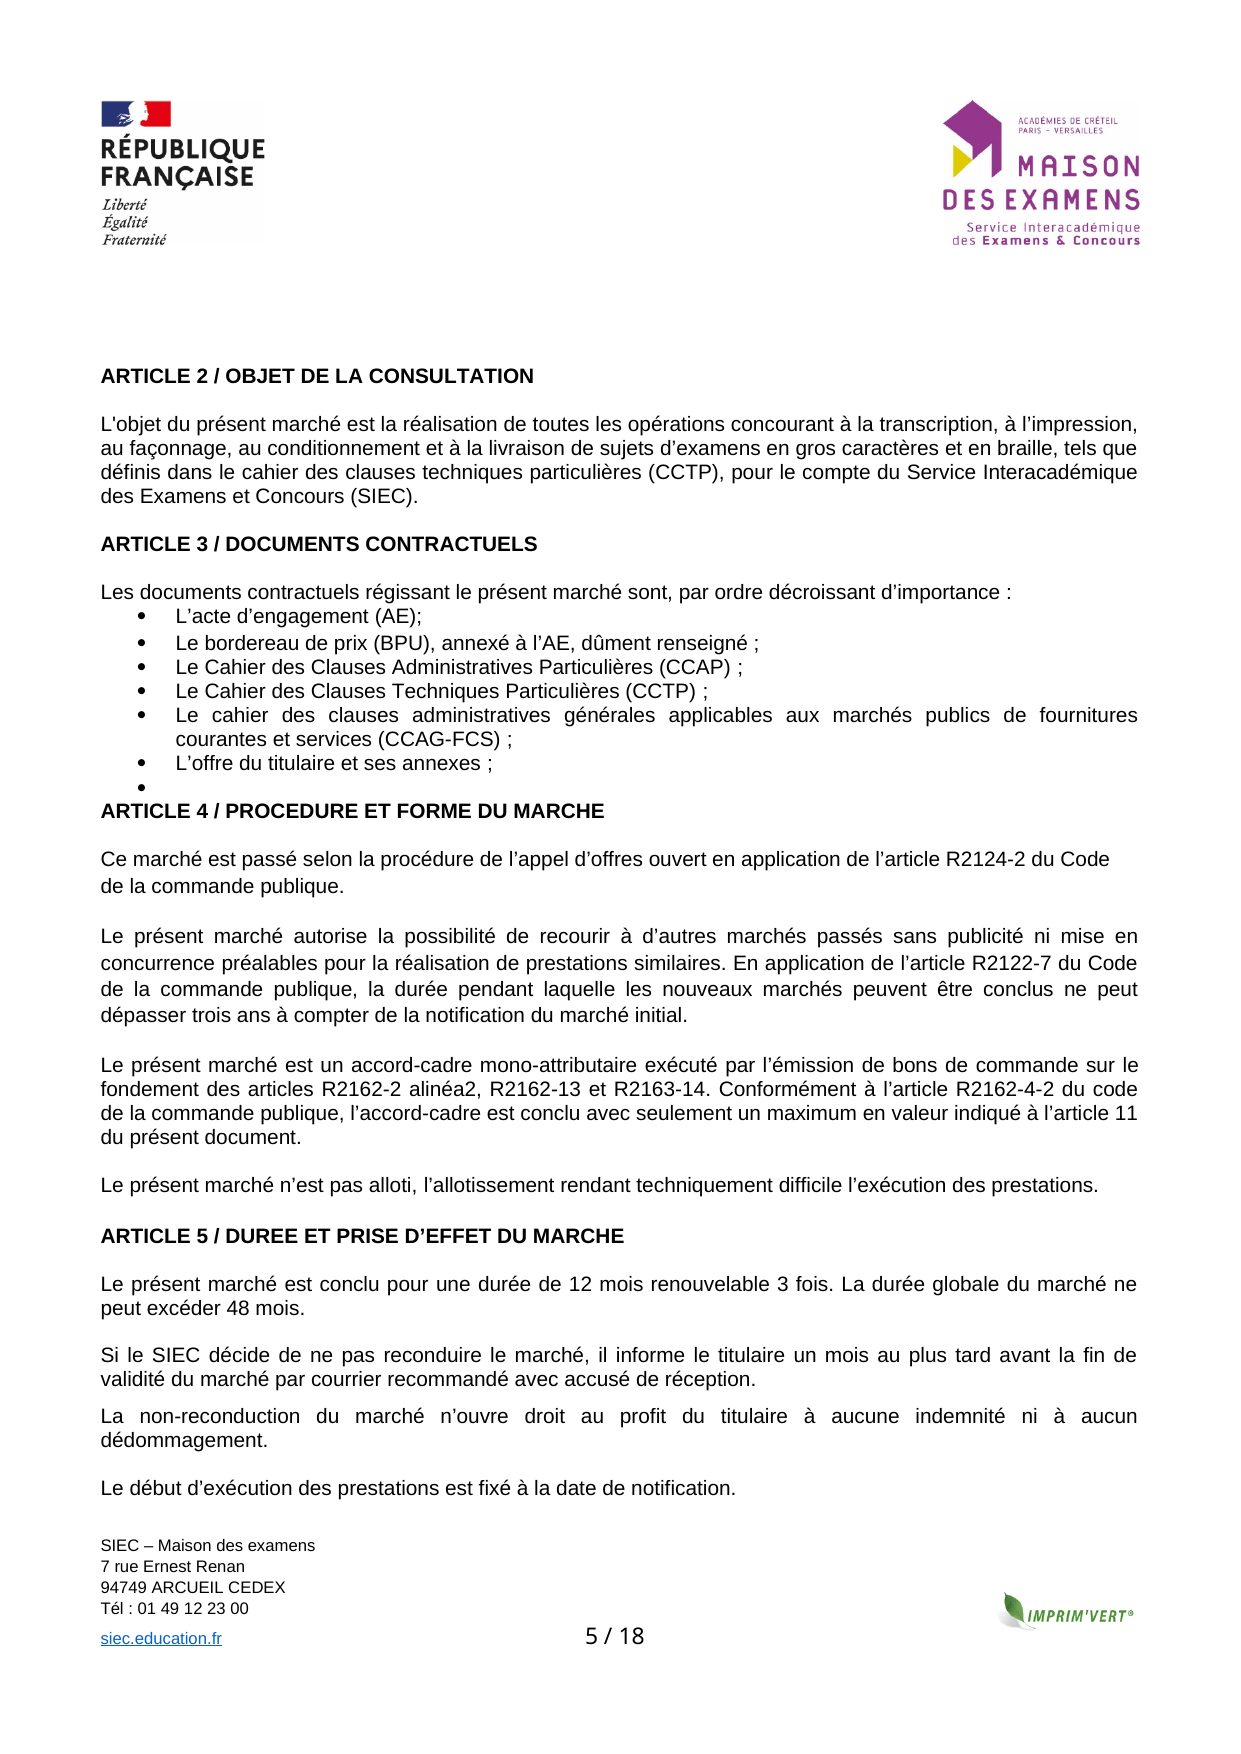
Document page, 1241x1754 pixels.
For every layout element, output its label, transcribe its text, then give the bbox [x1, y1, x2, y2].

text Le présent marché est conclu pour une durée de 12 mois renouvelable 3 fois. La durée globale du marché ne peut excéder 48 mois. [100, 1271, 1140, 1319]
text Le présent marché n’est pas alloti, l’allotissement rendant techniquement difficile l’exécution des prestations. [100, 1173, 1140, 1197]
text Ce marché est passé selon la procédure de l’appel d’offres ouvert en application de l’article R2124-2 du Code de la commande publique. [100, 847, 1140, 898]
text Si le SIEC décide de ne pas reconduire le marché, il informe le titulaire un mois au plus tard avant la fin de validité du marché par courrier recommandé avec accusé de réception. [100, 1343, 1140, 1391]
text Le présent marché autorise la possibilité de recourir à d’autres marchés passés sans publicité ni mise en concurrence préalables pour la réalisation de prestations similaires. En application de l’article R2122-7 du Code de la commande publique, la durée pendant laquelle les nouveaux marchés peuvent être conclus ne peut dépasser trois ans à compter de la notification du marché initial. [100, 924, 1140, 1027]
list Le Cahier des Clauses Administratives Particulières (CCAP) ; [138, 655, 1140, 679]
picture [943, 100, 1140, 245]
picture [100, 100, 265, 245]
picture [992, 1582, 1140, 1631]
list Le Cahier des Clauses Techniques Particulières (CCTP) ; [138, 679, 1140, 703]
text Le début d’exécution des prestations est fixé à la date de notification. [100, 1476, 1140, 1499]
text La non-reconduction du marché n’ouvre droit au profit du titulaire à aucune indemnité ni à aucun dédommagement. [100, 1404, 1140, 1452]
text ARTICLE 2 / OBJET DE LA CONSULTATION [100, 364, 1140, 388]
text L'objet du présent marché est la réalisation de toutes les opérations concourant à la transcription, à l’impression, au façonnage, au conditionnement et à la livraison de sujets d’examens en gros caractères et en braille, tels que définis dans le cahier des clauses techniques particulières (CCTP), pour le compte du Service Interacadémique des Examens et Concours (SIEC). [100, 412, 1140, 508]
text ARTICLE 3 / DOCUMENTS CONTRACTUELS [100, 532, 1140, 556]
list L’acte d’engagement (AE); [138, 603, 1140, 627]
list Le bordereau de prix (BPU), annexé à l’AE, dûment renseigné ; [138, 631, 1140, 655]
text Le présent marché est un accord-cadre mono-attributaire exécuté par l’émission de bons de commande sur le fondement des articles R2162-2 alinéa2, R2162-13 et R2163-14. Conformément à l’article R2162-4-2 du code de la commande publique, l’accord-cadre est conclu avec seulement un maximum en valeur indiqué à l’article 11 du présent document. [100, 1053, 1140, 1149]
list L’offre du titulaire et ses annexes ; [138, 751, 1140, 775]
text ARTICLE 4 / PROCEDURE ET FORME DU MARCHE [100, 799, 1140, 823]
text Les documents contractuels régissant le présent marché sont, par ordre décroissant d’importance : [100, 579, 1140, 603]
list Le cahier des clauses administratives générales applicables aux marchés publics de fournitures courantes et services (CCAG-FCS) ; [138, 703, 1140, 751]
text ARTICLE 5 / DUREE ET PRISE D’EFFET DU MARCHE [100, 1223, 1140, 1247]
